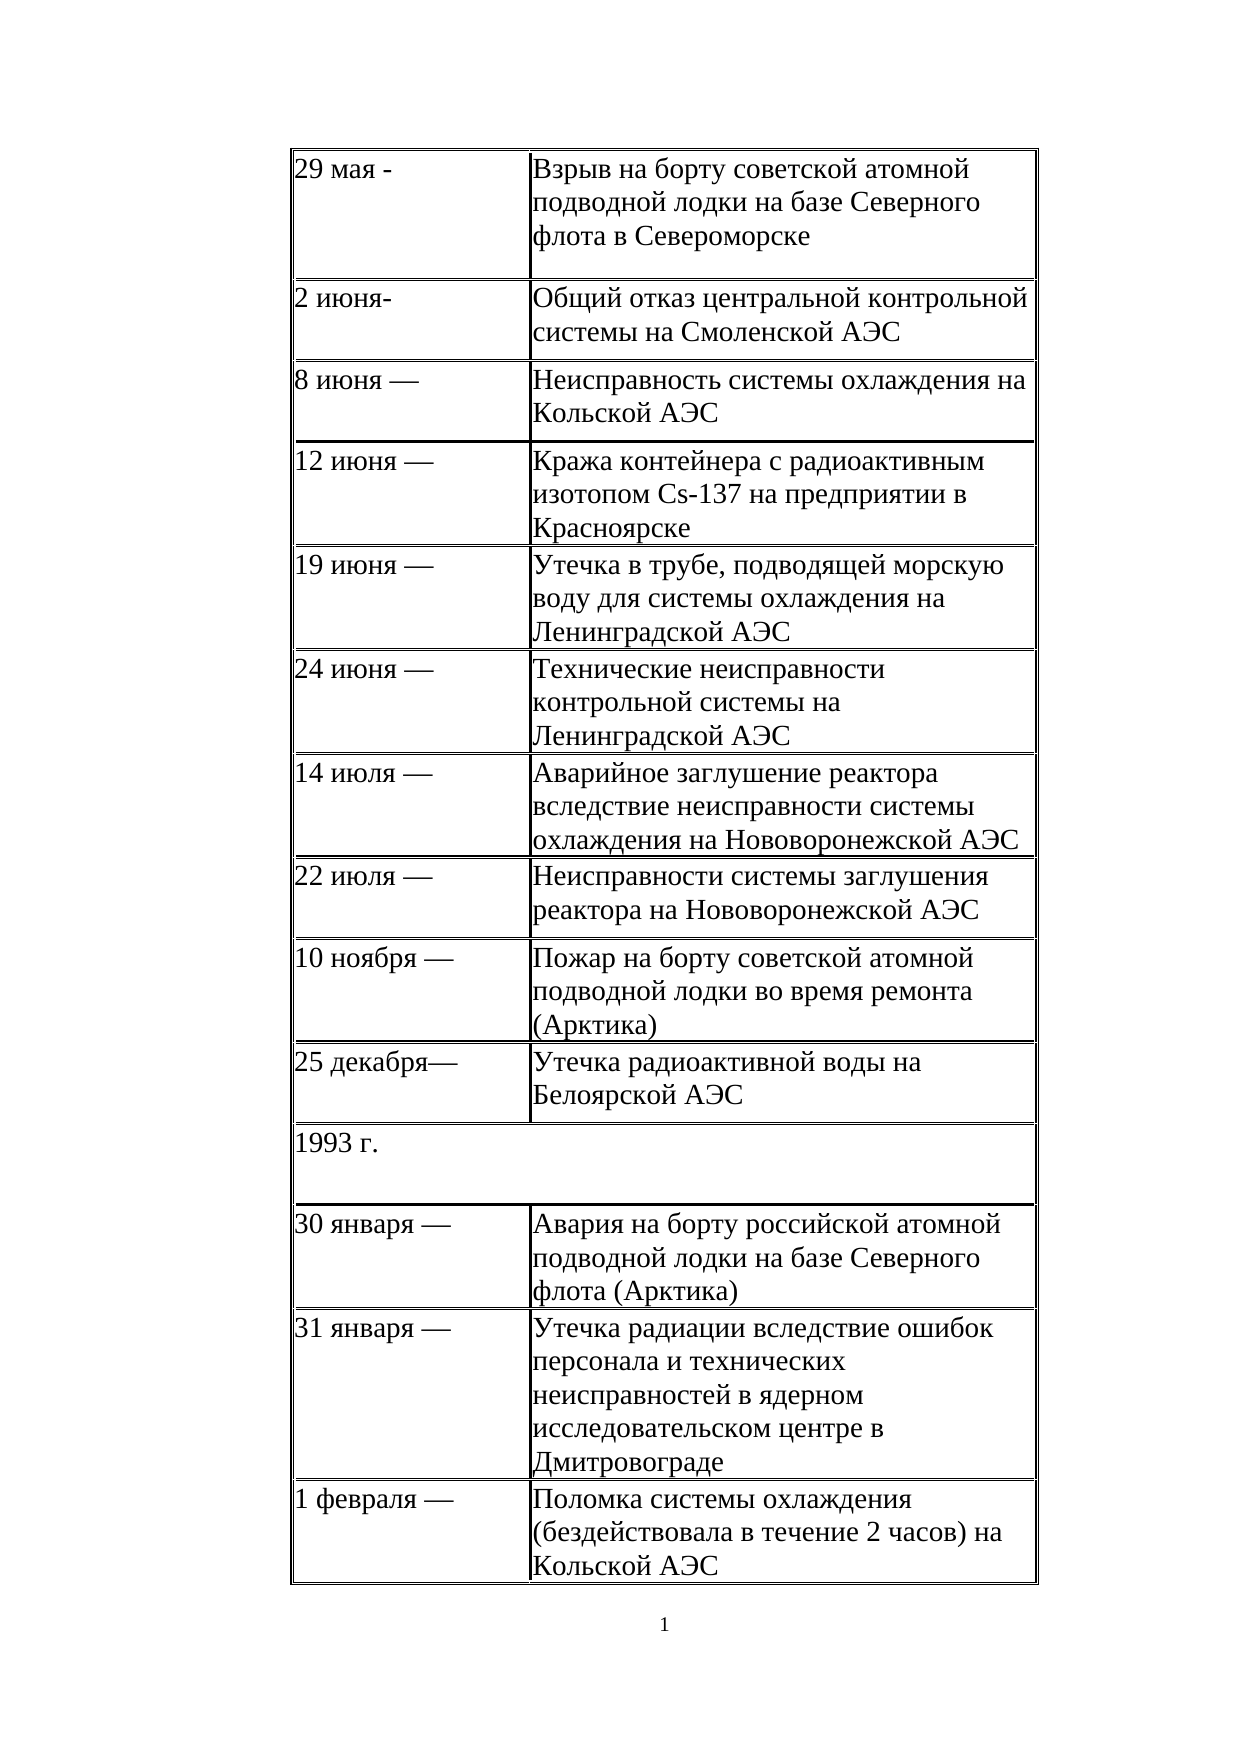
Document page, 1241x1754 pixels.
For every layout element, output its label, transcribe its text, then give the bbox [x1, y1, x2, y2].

table_cell Утечка в трубе, подводящей морскую воду для системы охлаждения на Ленинградской АЭС [530, 544, 1037, 648]
table_cell 1 февраля — [292, 1478, 530, 1582]
table_cell 1993 г. [292, 1122, 1037, 1203]
table_cell Неисправности системы заглушения реактора на Нововоронежской АЭС [532, 855, 1036, 937]
table_cell Взрыв на борту советской атомной подводной лодки на базе Северного флота в Североморске [530, 151, 1035, 277]
table_cell Общий отказ центральной контрольной системы на Смоленской АЭС [532, 278, 1036, 359]
table_cell 12 июня — [294, 440, 529, 544]
table_cell 29 мая - [292, 149, 530, 277]
table_cell 19 июня — [292, 544, 530, 648]
table_cell 25 декабря— [294, 1040, 529, 1122]
table_cell Поломка системы охлаждения (бездействовала в течение 2 часов) на Кольской АЭС [530, 1478, 1037, 1582]
table_cell Кража контейнера с радиоактивным изотопом Cs-137 на предприятии в Красноярске [532, 440, 1035, 544]
table_cell 30 января — [292, 1203, 529, 1307]
table_cell 10 ноября — [292, 937, 530, 1040]
table_cell Технические неисправности контрольной системы на Ленинградской АЭС [530, 648, 1037, 751]
table_cell Утечка радиоактивной воды на Белоярской АЭС [532, 1040, 1036, 1122]
table_cell Пожар на борту советской атомной подводной лодки во время ремонта (Арктика) [530, 937, 1037, 1040]
table_cell Неисправность системы охлаждения на Кольской АЭС [530, 359, 1037, 440]
table_cell 31 января — [292, 1307, 530, 1478]
table_cell 24 июня — [292, 648, 530, 751]
table_cell Аварийное заглушение реактора вследствие неисправности системы охлаждения на Нововоронежской АЭС [532, 751, 1036, 855]
table_cell Утечка радиации вследствие ошибок персонала и технических неисправностей в ядерном исследовательском центре в Дмитровограде [530, 1307, 1037, 1478]
table_cell Авария на борту российской атомной подводной лодки на базе Северного флота (Арктика) [532, 1203, 1037, 1307]
table_cell 14 июля — [294, 751, 529, 855]
table_cell 2 июня- [294, 278, 529, 359]
table_cell 8 июня — [292, 359, 530, 440]
table_cell 22 июля — [294, 855, 529, 937]
